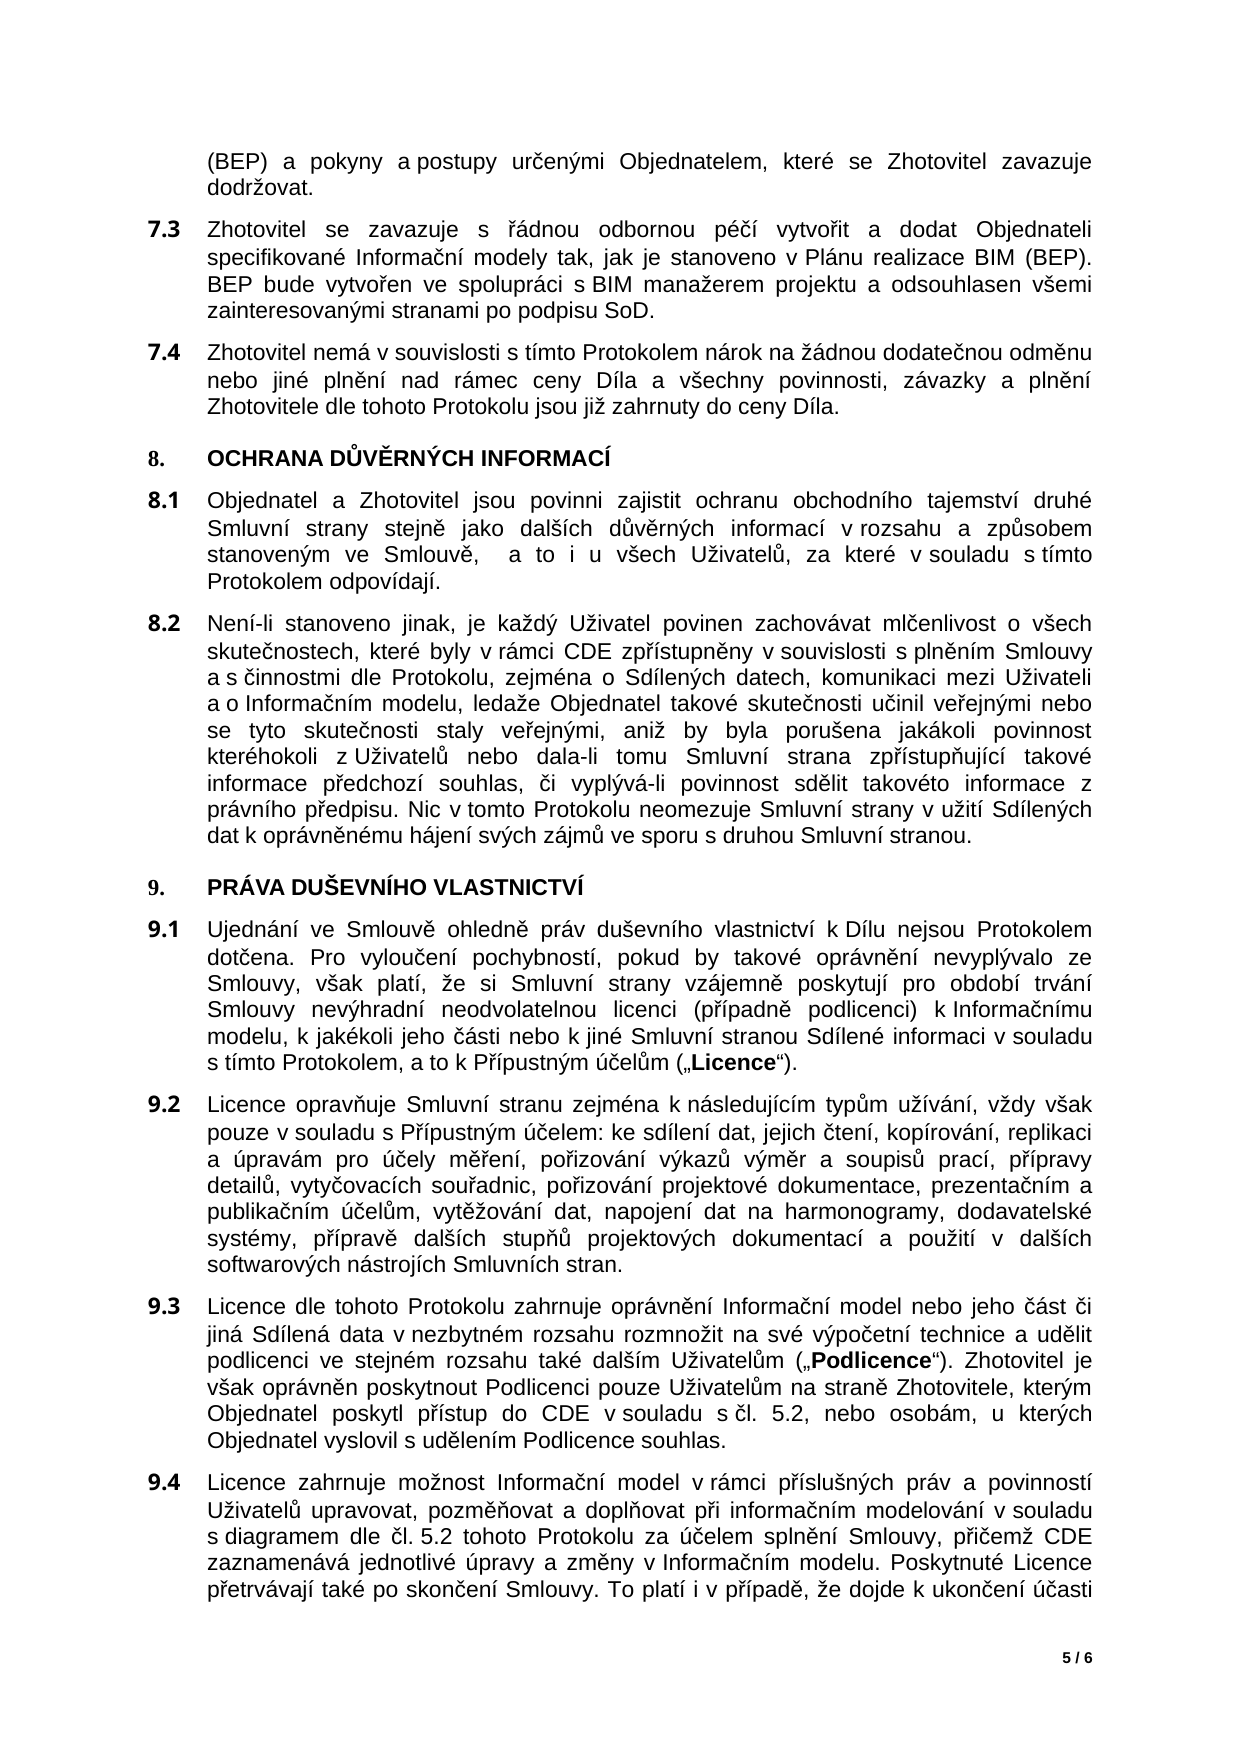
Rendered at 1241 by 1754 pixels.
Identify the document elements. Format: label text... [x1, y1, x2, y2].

text Ujednání ve Smlouvě ohledně práv duševního vlastnictví k Dílu nejsou Protokolem dotčena. Pro vyloučení pochybností, pokud by takové oprávnění nevyplývalo ze Smlouvy, však platí, že si Smluvní strany vzájemně poskytují pro období trvání Smlouvy nevýhradní neodvolatelnou licenci (případně podlicenci) k Informačnímu modelu, k jakékoli jeho části nebo k jiné Smluvní stranou Sdílené informaci v souladu s tímto Protokolem, a to k Přípustným účelům („Licence“). [148, 912, 1092, 1076]
text Licence opravňuje Smluvní stranu zejména k následujícím typům užívání, vždy však pouze v souladu s Přípustným účelem: ke sdílení dat, jejich čtení, kopírování, replikaci a úpravám pro účely měření, pořizování výkazů výměr a soupisů prací, přípravy detailů, vytyčovacích souřadnic, pořizování projektové dokumentace, prezentačním a publikačním účelům, vytěžování dat, napojení dat na harmonogramy, dodavatelské systémy, přípravě dalších stupňů projektových dokumentací a použití v dalších softwarových nástrojích Smluvních stran. [148, 1088, 1092, 1277]
text Zhotovitel se zavazuje s řádnou odbornou péčí vytvořit a dodat Objednateli specifikované Informační modely tak, jak je stanoveno v Plánu realizace BIM (BEP). BEP bude vytvořen ve spolupráci s BIM manažerem projektu a odsouhlasen všemi zainteresovanými stranami po podpisu SoD. [148, 213, 1092, 323]
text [148, 148, 1092, 200]
subtitle PRÁVA DUŠEVNÍHO VLASTNICTVÍ [148, 873, 1092, 900]
subtitle OCHRANA DŮVĚRNÝCH INFORMACÍ [148, 445, 1092, 471]
text Licence dle tohoto Protokolu zahrnuje oprávnění Informační model nebo jeho část či jiná Sdílená data v nezbytném rozsahu rozmnožit na své výpočetní technice a udělit podlicenci ve stejném rozsahu také dalším Uživatelům („Podlicence“). Zhotovitel je však oprávněn poskytnout Podlicenci pouze Uživatelům na straně Zhotovitele, kterým Objednatel poskytl přístup do CDE v souladu s čl. 5.2, nebo osobám, u kterých Objednatel vyslovil s udělením Podlicence souhlas. [148, 1290, 1092, 1453]
text Není-li stanoveno jinak, je každý Uživatel povinen zachovávat mlčenlivost o všech skutečnostech, které byly v rámci CDE zpřístupněny v souvislosti s plněním Smlouvy a s činnostmi dle Protokolu, zejména o Sdílených datech, komunikaci mezi Uživateli a o Informačním modelu, ledaže Objednatel takové skutečnosti učinil veřejnými nebo se tyto skutečnosti staly veřejnými, aniž by byla porušena jakákoli povinnost kteréhokoli z Uživatelů nebo dala-li tomu Smluvní strana zpřístupňující takové informace předchozí souhlas, či vyplývá-li povinnost sdělit takovéto informace z právního předpisu. Nic v tomto Protokolu neomezuje Smluvní strany v užití Sdílených dat k oprávněnému hájení svých zájmů ve sporu s druhou Smluvní stranou. [148, 606, 1092, 848]
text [148, 1465, 1092, 1602]
text Objednatel a Zhotovitel jsou povinni zajistit ochranu obchodního tajemství druhé Smluvní strany stejně jako dalších důvěrných informací v rozsahu a způsobem stanoveným ve Smlouvě, a to i u všech Uživatelů, za které v souladu s tímto Protokolem odpovídají. [148, 484, 1092, 594]
text Zhotovitel nemá v souvislosti s tímto Protokolem nárok na žádnou dodatečnou odměnu nebo jiné plnění nad rámec ceny Díla a všechny povinnosti, závazky a plnění Zhotovitele dle tohoto Protokolu jsou již zahrnuty do ceny Díla. [148, 336, 1092, 420]
